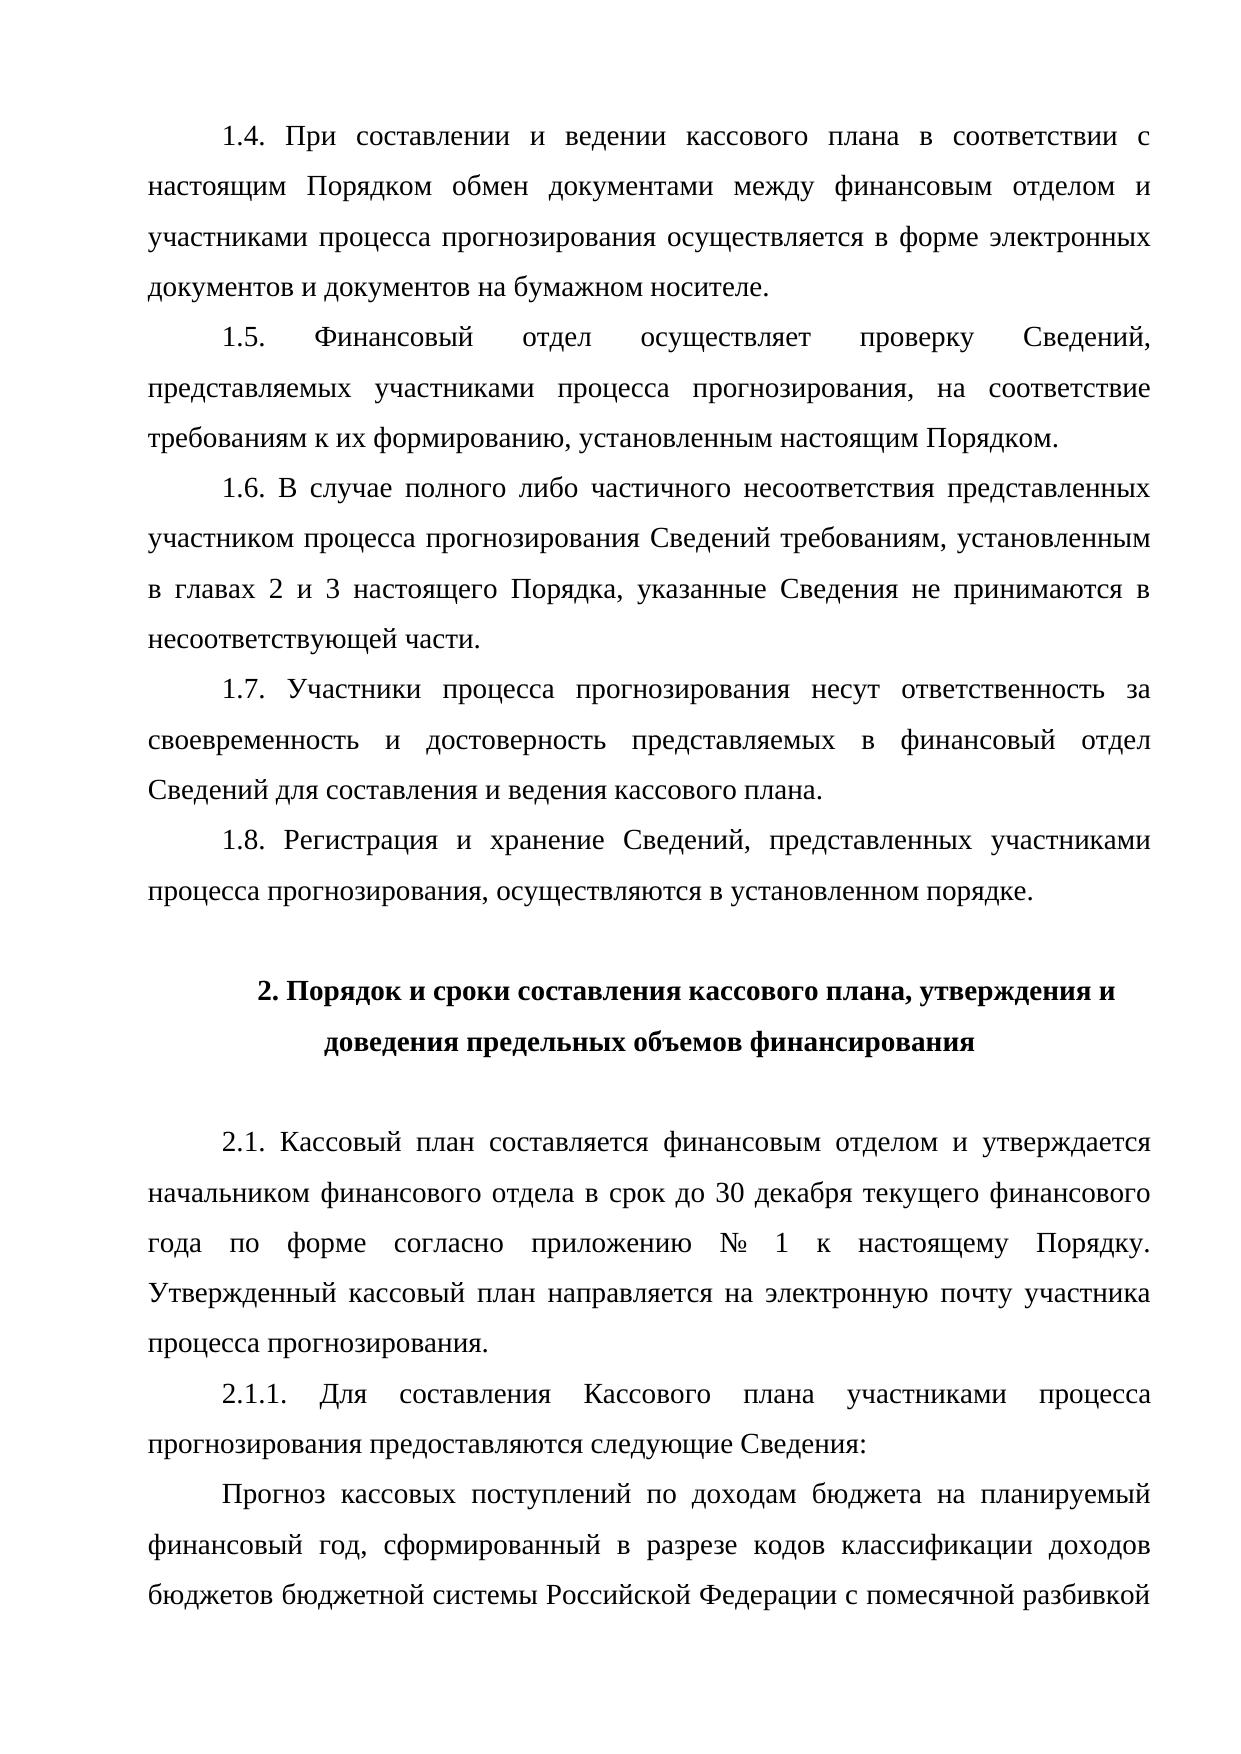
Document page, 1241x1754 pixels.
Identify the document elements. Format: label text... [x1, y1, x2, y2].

title 1.6. В случае полного либо частичного несоответствия представленных участником процесса прогнозирования Сведений требованиям, установленным в главах 2 и 3 настоящего Порядка, указанные Сведения не принимаются в несоответствующей части. [148, 470, 1152, 655]
title 2.1. Кассовый план составляется финансовым отделом и утверждается начальником финансового отдела в срок до 30 декабря текущего финансового года по форме согласно приложению № 1 к настоящему Порядку. Утвержденный кассовый план направляется на электронную почту участника процесса прогнозирования. [148, 1124, 1152, 1359]
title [148, 1477, 1152, 1611]
title 2. Порядок и сроки составления кассового плана, утверждения и доведения предельных объемов финансирования [148, 973, 1152, 1057]
title 1.7. Участники процесса прогнозирования несут ответственность за своевременность и достоверность представляемых в финансовый отдел Сведений для составления и ведения кассового плана. [148, 672, 1152, 806]
title 1.5. Финансовый отдел осуществляет проверку Сведений, представляемых участниками процесса прогнозирования, на соответствие требованиям к их формированию, установленным настоящим Порядком. [148, 319, 1152, 453]
title 1.4. При составлении и ведении кассового плана в соответствии с настоящим Порядком обмен документами между финансовым отделом и участниками процесса прогнозирования осуществляется в форме электронных документов и документов на бумажном носителе. [148, 118, 1152, 303]
title 2.1.1. Для составления Кассового плана участниками процесса прогнозирования предоставляются следующие Сведения: [148, 1376, 1152, 1460]
title 1.8. Регистрация и хранение Сведений, представленных участниками процесса прогнозирования, осуществляются в установленном порядке. [148, 822, 1152, 906]
